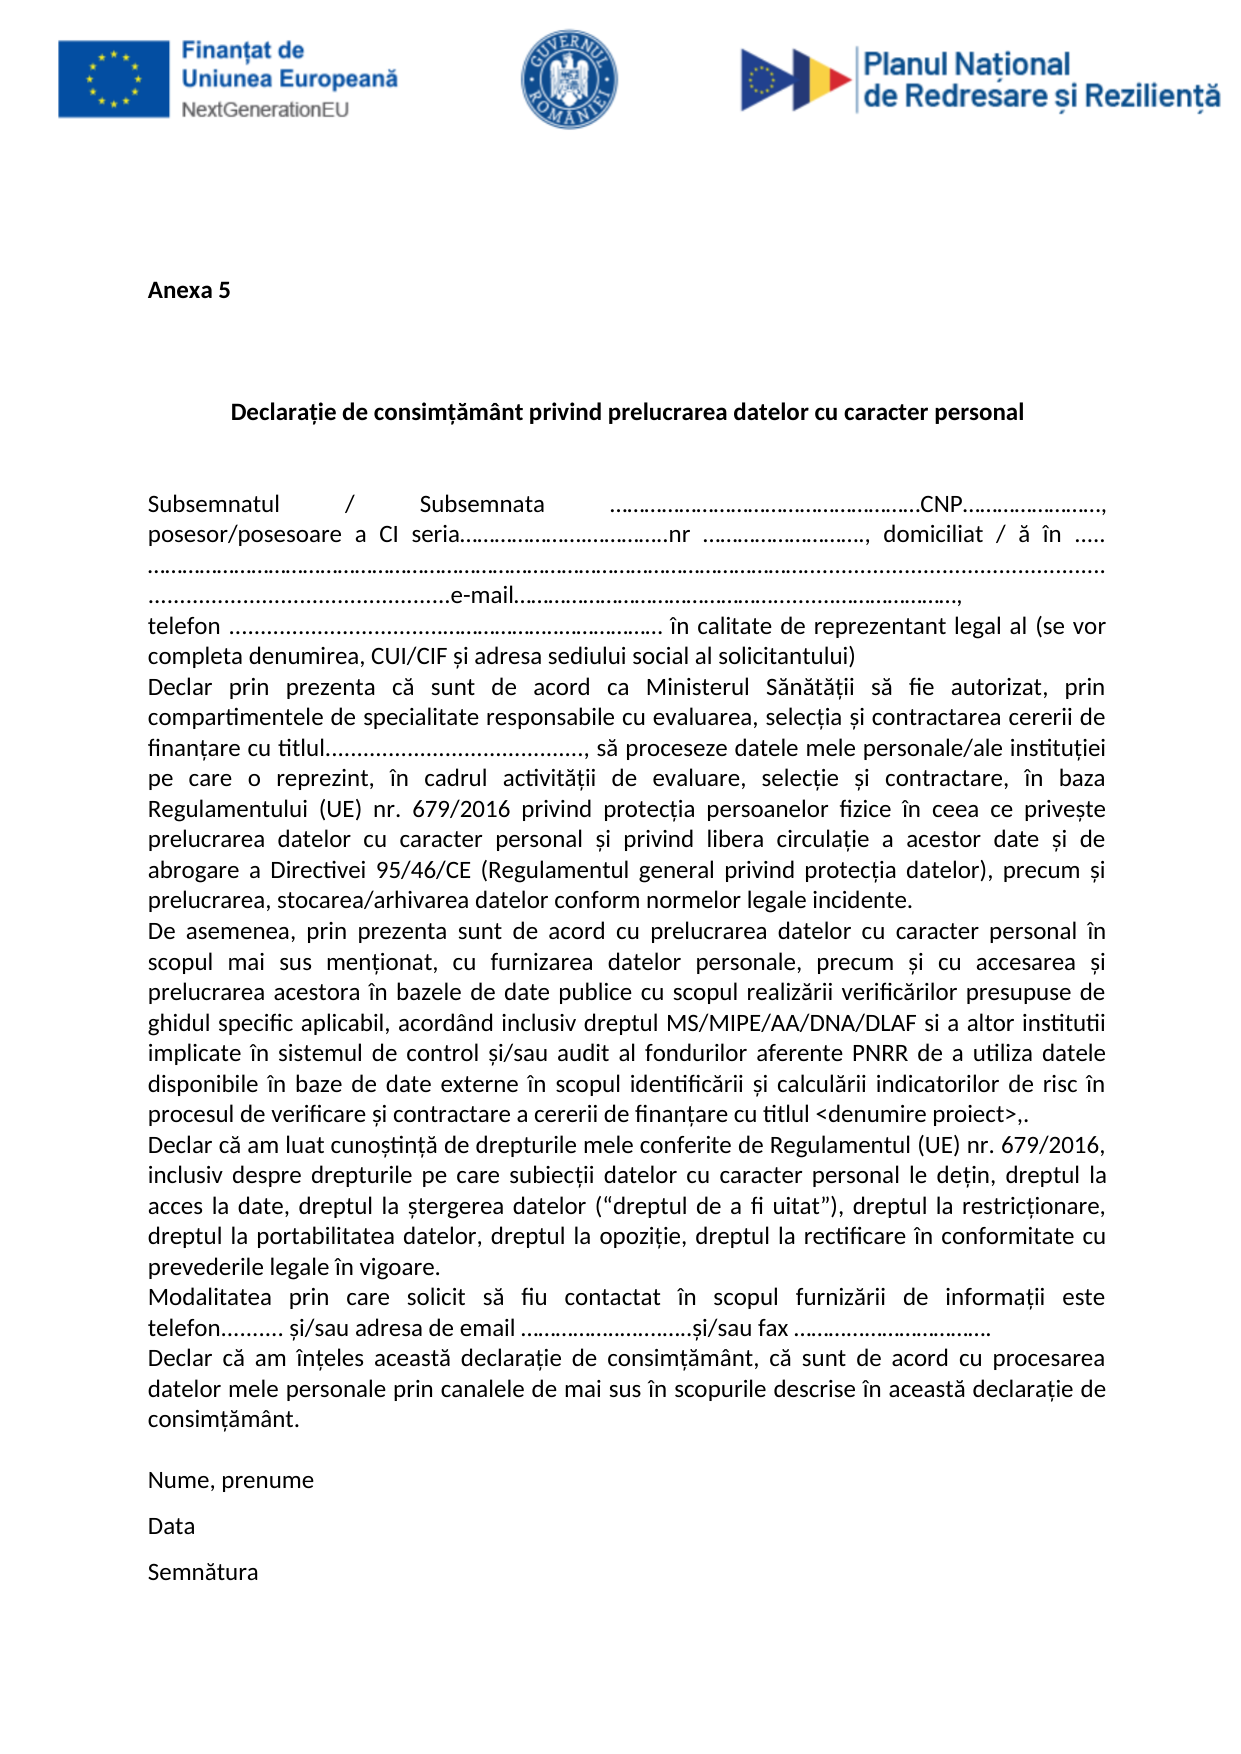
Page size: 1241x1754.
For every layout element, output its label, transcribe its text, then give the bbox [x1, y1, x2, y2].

text Declar că am luat cunoștință de drepturile mele conferite de Regulamentul (UE) nr. 679/2016, inclusiv despre drepturile pe care subiecţii datelor cu caracter personal le deţin, dreptul la acces la date, dreptul la ștergerea datelor (“dreptul de a fi uitat”), dreptul la restricționare, dreptul la portabilitatea datelor, dreptul la opoziție, dreptul la rectificare în conformitate cu prevederile legale în vigoare. [148, 1129, 1107, 1281]
text Subsemnatul / Subsemnata ………………………………………………CNP……………………, posesor/posesoare a CI seria………………….…………..nr ………………………., domiciliat / ă în .....……………………………………………………………………………………………………................................................................................................e-mail………………………………………..........…………………, telefon ..................................………………..……………… în calitate de reprezentant legal al (se vor completa denumirea, CUI/CIF și adresa sediului social al solicitantului) [148, 488, 1107, 671]
picture [0, 8, 1228, 153]
text Nume, prenume [148, 1464, 1107, 1495]
text Declar prin prezenta că sunt de acord ca Ministerul Sănătății să fie autorizat, prin compartimentele de specialitate responsabile cu evaluarea, selecția și contractarea cererii de finanțare cu titlul........................................., să proceseze datele mele personale/ale instituției pe care o reprezint, în cadrul activității de evaluare, selecție și contractare, în baza Regulamentului (UE) nr. 679/2016 privind protecția persoanelor fizice în ceea ce privește prelucrarea datelor cu caracter personal și privind libera circulație a acestor date și de abrogare a Directivei 95/46/CE (Regulamentul general privind protecția datelor), precum și prelucrarea, stocarea/arhivarea datelor conform normelor legale incidente. [148, 671, 1107, 915]
text Semnătura [148, 1556, 1107, 1587]
text De asemenea, prin prezenta sunt de acord cu prelucrarea datelor cu caracter personal în scopul mai sus menționat, cu furnizarea datelor personale, precum și cu accesarea și prelucrarea acestora în bazele de date publice cu scopul realizării verificărilor presupuse de ghidul specific aplicabil, acordând inclusiv dreptul MS/MIPE/AA/DNA/DLAF si a altor institutii implicate în sistemul de control și/sau audit al fondurilor aferente PNRR de a utiliza datele disponibile în baze de date externe în scopul identificării și calculării indicatorilor de risc în procesul de verificare și contractare a cererii de finanțare cu titlul <denumire proiect>,. [148, 915, 1107, 1129]
text Declar că am înțeles această declarație de consimțământ, că sunt de acord cu procesarea datelor mele personale prin canalele de mai sus în scopurile descrise în această declarație de consimțământ. [148, 1342, 1107, 1434]
text Data [148, 1510, 1107, 1541]
text Declarație de consimțământ privind prelucrarea datelor cu caracter personal [148, 396, 1107, 427]
text Anexa 5 [148, 274, 1107, 305]
text Modalitatea prin care solicit să fiu contactat în scopul furnizării de informații este telefon.......... și/sau adresa de email ……………..…....…..și/sau fax ………...…………………. [148, 1281, 1107, 1342]
